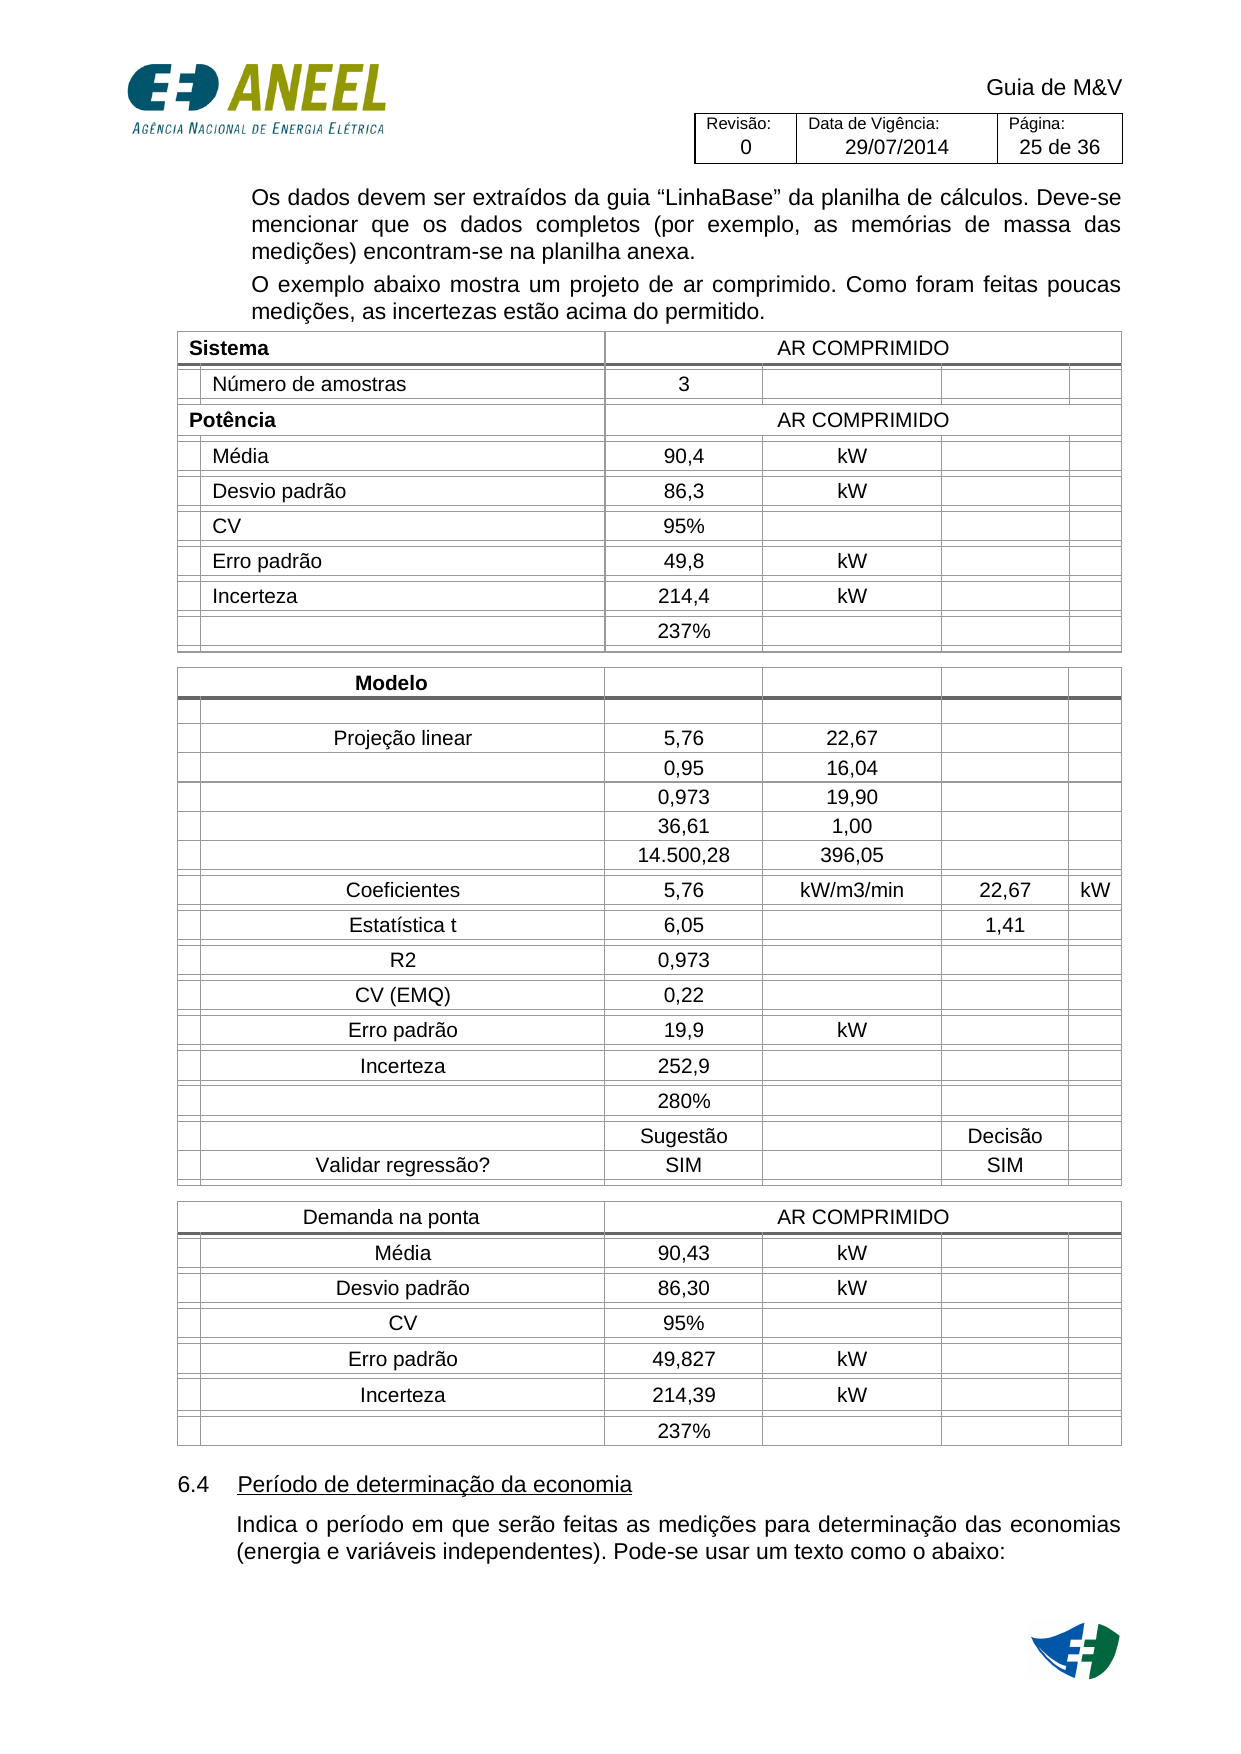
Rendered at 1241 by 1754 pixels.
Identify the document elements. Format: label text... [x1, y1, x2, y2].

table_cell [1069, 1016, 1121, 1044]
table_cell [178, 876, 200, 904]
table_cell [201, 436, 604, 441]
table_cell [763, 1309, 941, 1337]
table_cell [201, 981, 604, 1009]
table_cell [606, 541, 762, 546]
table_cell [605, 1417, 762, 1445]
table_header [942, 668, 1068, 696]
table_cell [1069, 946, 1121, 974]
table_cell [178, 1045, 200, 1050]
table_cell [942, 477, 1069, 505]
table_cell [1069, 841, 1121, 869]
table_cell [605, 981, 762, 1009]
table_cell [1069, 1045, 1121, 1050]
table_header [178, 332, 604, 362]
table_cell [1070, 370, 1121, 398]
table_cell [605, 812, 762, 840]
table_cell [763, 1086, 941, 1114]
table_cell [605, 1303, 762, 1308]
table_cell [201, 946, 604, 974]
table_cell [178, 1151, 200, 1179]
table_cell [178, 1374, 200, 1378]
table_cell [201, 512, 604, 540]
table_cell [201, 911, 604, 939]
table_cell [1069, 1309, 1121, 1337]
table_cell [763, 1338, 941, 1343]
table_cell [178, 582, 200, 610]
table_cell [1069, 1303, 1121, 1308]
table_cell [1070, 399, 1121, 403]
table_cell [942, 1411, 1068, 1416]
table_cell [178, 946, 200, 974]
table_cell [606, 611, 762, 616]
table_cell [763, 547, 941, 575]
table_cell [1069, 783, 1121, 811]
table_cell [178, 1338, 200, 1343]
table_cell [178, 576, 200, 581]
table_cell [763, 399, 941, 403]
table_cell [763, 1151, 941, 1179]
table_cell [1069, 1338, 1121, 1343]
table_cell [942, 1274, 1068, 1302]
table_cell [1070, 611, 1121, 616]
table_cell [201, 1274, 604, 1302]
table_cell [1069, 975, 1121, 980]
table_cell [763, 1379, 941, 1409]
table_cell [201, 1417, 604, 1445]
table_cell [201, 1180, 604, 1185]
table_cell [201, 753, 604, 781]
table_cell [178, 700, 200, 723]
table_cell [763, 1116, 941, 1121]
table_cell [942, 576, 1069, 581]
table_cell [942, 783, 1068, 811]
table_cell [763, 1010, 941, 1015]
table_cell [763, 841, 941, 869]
text O exemplo abaixo mostra um projeto de ar comprimido. Como foram feitas poucas medições, as incertezas estão acima do permitido. [251, 271, 1122, 325]
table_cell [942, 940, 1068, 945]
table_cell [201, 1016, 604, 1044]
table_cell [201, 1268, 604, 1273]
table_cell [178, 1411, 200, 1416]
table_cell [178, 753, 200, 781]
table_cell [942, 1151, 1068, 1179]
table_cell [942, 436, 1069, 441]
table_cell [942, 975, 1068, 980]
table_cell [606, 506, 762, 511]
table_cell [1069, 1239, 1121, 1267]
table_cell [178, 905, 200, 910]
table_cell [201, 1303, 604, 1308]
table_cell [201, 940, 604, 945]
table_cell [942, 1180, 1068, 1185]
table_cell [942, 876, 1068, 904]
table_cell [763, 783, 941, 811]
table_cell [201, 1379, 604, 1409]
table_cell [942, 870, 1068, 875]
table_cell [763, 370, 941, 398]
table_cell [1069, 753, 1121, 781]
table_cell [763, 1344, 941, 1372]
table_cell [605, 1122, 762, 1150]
picture [127, 64, 148, 87]
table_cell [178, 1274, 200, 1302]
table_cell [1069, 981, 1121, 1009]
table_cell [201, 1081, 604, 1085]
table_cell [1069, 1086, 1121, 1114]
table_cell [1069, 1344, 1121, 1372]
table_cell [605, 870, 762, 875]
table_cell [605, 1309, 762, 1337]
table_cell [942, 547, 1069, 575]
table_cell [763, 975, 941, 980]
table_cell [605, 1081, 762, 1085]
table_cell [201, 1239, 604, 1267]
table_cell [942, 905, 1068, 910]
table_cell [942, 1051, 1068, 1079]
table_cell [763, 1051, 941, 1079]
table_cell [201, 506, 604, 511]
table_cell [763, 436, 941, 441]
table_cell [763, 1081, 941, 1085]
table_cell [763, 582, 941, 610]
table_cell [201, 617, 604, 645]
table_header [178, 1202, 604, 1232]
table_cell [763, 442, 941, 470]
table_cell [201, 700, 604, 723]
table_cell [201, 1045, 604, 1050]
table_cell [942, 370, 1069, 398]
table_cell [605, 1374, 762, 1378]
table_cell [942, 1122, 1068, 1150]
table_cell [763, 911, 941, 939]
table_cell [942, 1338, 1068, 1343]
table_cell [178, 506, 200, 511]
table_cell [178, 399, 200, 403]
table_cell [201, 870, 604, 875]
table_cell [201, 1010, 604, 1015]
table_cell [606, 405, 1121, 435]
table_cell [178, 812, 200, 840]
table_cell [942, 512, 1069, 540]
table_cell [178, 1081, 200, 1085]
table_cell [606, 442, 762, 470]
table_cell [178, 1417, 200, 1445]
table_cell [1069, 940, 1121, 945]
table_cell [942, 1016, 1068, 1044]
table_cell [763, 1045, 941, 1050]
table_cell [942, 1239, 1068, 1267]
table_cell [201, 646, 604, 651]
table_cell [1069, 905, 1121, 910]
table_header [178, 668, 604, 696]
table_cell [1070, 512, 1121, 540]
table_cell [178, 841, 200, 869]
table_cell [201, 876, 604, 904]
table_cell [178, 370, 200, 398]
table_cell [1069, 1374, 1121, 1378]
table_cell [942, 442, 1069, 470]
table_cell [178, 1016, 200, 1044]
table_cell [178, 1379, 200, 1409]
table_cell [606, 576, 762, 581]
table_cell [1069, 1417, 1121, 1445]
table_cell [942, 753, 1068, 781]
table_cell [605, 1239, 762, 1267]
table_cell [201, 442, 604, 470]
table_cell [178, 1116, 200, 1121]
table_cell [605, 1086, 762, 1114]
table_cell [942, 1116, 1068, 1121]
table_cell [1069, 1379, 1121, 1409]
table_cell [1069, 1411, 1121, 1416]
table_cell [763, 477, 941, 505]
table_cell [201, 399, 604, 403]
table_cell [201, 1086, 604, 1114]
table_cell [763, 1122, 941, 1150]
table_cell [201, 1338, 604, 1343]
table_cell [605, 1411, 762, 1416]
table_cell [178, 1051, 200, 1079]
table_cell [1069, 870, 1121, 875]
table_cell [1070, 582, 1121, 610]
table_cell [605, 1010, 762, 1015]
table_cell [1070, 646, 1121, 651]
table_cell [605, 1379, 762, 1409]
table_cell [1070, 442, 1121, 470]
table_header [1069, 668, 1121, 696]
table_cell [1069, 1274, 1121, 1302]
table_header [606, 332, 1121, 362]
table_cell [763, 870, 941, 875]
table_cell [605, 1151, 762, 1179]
text Indica o período em que serão feitas as medições para determinação das economias (energia e variáveis independentes). Pode-se usar um texto como o abaixo: [236, 1510, 1122, 1564]
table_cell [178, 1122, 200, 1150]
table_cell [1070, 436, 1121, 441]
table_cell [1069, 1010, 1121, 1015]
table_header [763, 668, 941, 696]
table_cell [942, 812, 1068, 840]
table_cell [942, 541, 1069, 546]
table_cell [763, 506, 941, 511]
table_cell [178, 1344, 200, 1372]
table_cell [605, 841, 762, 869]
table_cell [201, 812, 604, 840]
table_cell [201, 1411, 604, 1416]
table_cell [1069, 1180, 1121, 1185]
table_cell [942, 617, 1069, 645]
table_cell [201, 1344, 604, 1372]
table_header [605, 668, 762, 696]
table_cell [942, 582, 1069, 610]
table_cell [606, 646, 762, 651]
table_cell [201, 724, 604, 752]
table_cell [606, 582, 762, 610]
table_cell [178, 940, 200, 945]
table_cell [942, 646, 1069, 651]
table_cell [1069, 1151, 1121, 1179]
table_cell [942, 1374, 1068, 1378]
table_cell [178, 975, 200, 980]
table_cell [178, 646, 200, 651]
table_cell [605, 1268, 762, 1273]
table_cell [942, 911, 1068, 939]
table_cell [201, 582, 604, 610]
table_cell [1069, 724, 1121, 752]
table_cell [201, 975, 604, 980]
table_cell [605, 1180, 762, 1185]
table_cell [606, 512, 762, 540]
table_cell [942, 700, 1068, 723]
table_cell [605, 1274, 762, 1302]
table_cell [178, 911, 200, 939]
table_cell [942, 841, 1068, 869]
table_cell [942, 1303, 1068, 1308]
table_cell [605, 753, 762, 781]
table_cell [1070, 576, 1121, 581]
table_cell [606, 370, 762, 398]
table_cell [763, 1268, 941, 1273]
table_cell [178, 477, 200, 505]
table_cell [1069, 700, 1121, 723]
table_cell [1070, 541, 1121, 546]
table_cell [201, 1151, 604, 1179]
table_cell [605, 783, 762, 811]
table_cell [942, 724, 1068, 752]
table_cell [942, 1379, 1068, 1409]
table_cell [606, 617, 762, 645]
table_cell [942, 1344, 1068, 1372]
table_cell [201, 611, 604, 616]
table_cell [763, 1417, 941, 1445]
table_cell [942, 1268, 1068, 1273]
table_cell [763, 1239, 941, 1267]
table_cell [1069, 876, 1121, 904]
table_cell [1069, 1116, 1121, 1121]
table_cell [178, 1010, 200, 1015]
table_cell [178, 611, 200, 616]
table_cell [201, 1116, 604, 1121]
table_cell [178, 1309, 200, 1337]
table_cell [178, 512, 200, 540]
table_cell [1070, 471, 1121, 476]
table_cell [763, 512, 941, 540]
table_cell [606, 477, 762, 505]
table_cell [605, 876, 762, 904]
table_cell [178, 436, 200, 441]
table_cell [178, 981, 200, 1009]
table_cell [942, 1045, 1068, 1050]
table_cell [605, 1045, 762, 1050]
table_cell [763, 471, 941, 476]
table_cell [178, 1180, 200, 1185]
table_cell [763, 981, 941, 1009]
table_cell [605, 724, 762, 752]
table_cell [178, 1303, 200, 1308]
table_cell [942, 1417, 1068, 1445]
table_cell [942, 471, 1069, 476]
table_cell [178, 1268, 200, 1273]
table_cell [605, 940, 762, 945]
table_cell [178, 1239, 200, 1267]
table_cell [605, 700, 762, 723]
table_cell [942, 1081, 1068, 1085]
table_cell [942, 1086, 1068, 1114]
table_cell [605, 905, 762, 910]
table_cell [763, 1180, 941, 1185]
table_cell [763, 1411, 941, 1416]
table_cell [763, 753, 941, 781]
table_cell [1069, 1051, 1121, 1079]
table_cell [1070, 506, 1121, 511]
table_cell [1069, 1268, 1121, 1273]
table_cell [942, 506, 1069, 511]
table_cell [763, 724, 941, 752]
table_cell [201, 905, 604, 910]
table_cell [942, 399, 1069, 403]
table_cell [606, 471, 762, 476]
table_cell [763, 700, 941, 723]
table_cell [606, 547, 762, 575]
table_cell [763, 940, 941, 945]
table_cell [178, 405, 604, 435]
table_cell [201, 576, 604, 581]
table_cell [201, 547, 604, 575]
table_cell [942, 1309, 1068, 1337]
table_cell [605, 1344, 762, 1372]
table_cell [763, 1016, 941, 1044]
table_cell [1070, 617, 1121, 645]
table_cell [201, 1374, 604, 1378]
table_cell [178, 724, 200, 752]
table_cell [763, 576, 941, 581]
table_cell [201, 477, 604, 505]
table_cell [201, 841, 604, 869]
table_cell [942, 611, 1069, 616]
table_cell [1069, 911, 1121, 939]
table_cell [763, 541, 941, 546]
text Período de determinação da economia [177, 1471, 1122, 1498]
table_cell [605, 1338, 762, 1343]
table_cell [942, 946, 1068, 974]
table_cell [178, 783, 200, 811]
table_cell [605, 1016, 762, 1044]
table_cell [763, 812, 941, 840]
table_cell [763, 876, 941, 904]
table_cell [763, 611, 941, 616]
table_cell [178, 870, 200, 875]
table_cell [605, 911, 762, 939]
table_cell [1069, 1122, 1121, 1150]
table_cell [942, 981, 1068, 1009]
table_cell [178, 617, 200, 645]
picture [127, 64, 386, 134]
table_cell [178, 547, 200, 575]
text Os dados devem ser extraídos da guia “LinhaBase” da planilha de cálculos. Deve-se mencionar que os dados completos (por exemplo, as memórias de massa das medições) encontram-se na planilha anexa. [251, 183, 1122, 264]
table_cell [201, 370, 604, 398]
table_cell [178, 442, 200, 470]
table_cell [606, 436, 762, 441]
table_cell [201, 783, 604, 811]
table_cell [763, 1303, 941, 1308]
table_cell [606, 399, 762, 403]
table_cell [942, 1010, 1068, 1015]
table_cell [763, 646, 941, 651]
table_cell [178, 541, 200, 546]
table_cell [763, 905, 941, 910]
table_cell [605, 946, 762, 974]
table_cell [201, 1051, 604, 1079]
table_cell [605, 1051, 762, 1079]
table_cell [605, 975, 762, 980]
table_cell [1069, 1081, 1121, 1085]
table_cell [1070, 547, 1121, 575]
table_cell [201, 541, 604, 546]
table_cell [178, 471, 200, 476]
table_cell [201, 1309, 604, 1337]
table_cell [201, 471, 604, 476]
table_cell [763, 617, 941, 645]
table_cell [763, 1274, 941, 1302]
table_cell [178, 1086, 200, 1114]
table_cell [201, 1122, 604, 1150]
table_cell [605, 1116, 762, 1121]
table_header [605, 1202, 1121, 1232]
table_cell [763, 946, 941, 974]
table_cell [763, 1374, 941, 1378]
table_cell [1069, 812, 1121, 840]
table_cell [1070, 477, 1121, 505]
